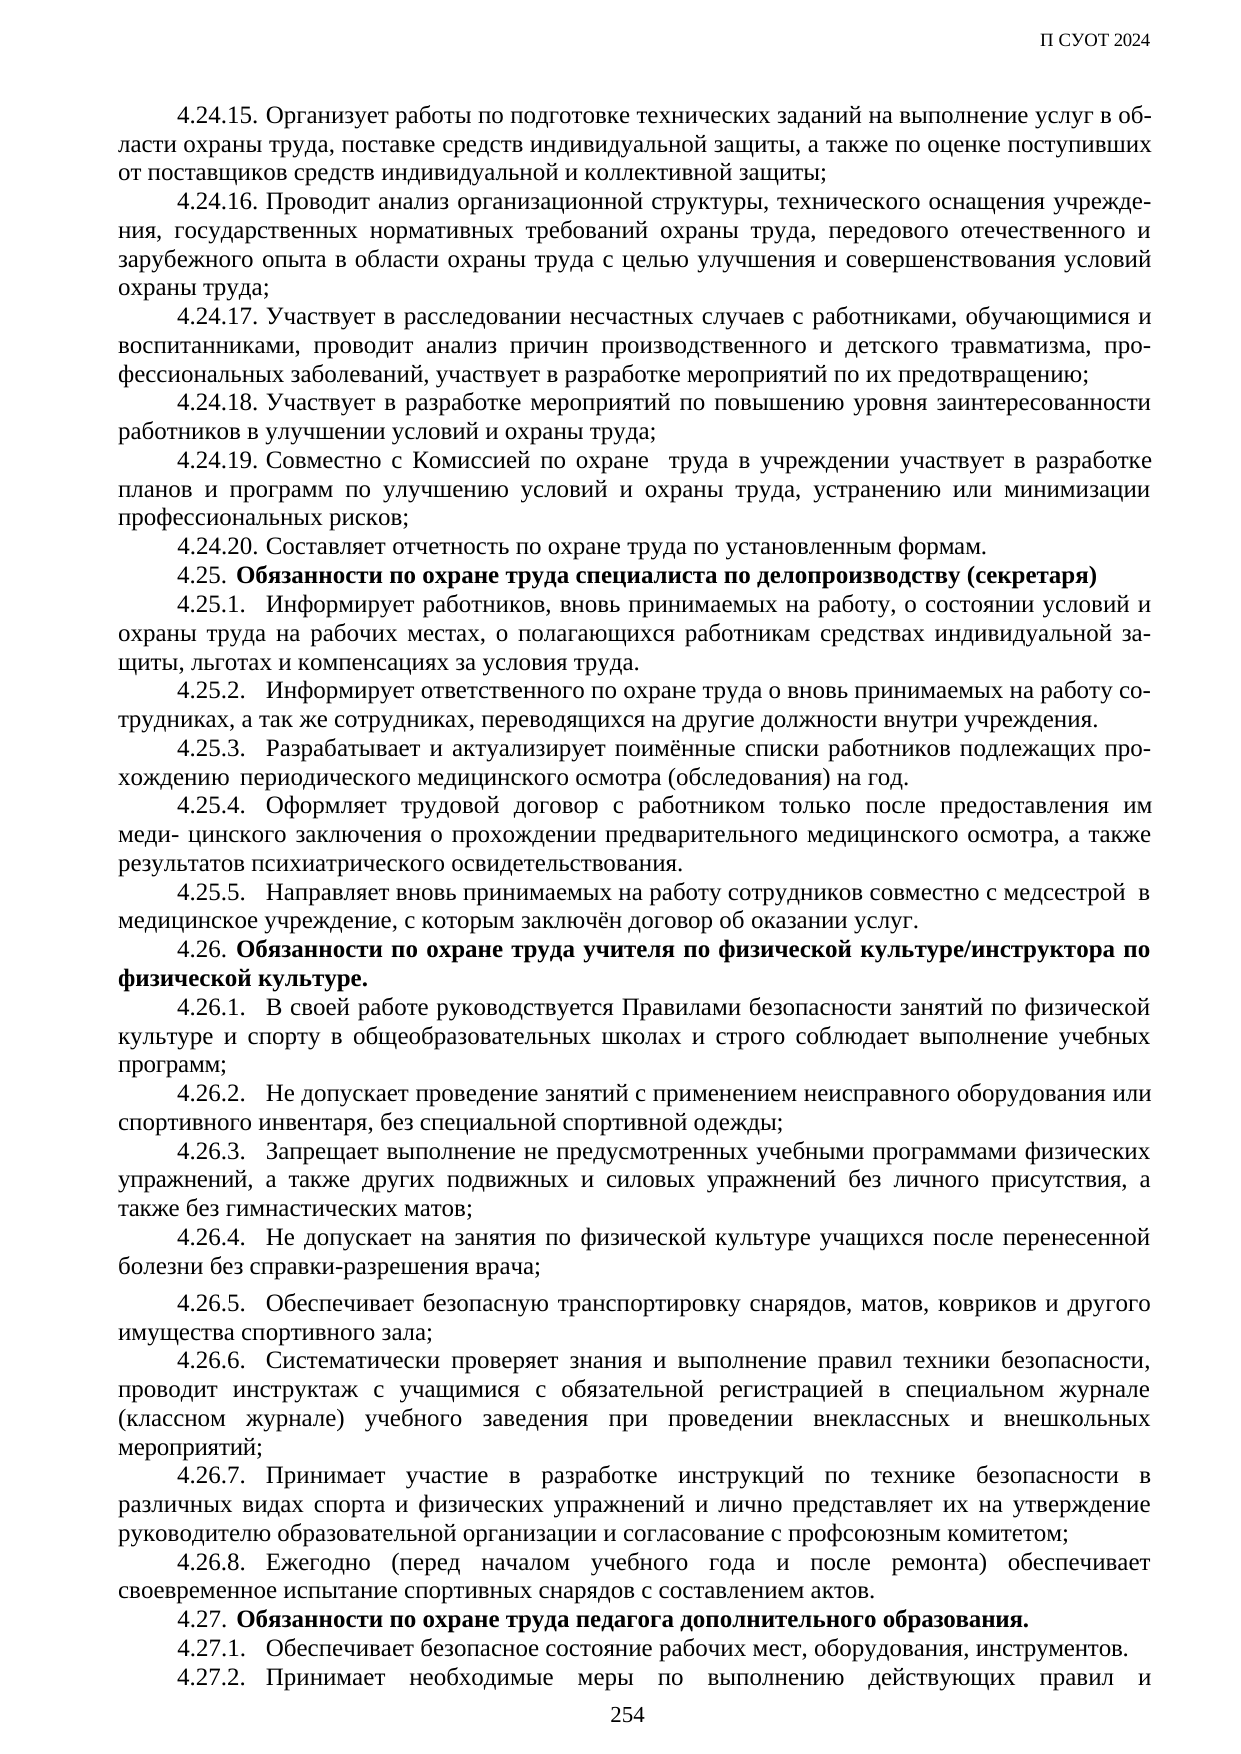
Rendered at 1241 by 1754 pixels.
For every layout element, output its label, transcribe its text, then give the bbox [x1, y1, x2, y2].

list Проводит анализ организационной структуры, технического оснащения учрежде- ния, государственных нормативных требований охраны труда, передового отечественного и зарубежного опыта в области охраны труда с целью улучшения и совершенствования условий охраны труда; [118, 186, 1152, 301]
list Не допускает проведение занятий с применением неисправного оборудования или спортивного инвентаря, без специальной спортивной одежды; [118, 1078, 1152, 1136]
list Систематически проверяет знания и выполнение правил техники безопасности, проводит инструктаж с учащимися с обязательной регистрацией в специальном журнале (классном журнале) учебного заведения при проведении внеклассных и внешкольных мероприятий; [118, 1345, 1151, 1460]
list Участвует в разработке мероприятий по повышению уровня заинтересованности работников в улучшении условий и охраны труда; [118, 387, 1151, 445]
list Принимает участие в разработке инструкций по технике безопасности в различных видах спорта и физических упражнений и лично представляет их на утверждение руководителю образовательной организации и согласование с профсоюзным комитетом; [118, 1460, 1151, 1547]
list Обязанности по охране труда учителя по физической культуре/инструктора по физической культуре. [118, 934, 1151, 992]
list Запрещает выполнение не предусмотренных учебными программами физических упражнений, а также других подвижных и силовых упражнений без личного присутствия, а также без гимнастических матов; [118, 1136, 1151, 1222]
list Совместно с Комиссией по охране труда в учреждении участвует в разработке планов и программ по улучшению условий и охраны труда, устранению или минимизации профессиональных рисков; [118, 445, 1152, 531]
list Обязанности по охране труда педагога дополнительного образования. [177, 1604, 1171, 1633]
list Организует работы по подготовке технических заданий на выполнение услуг в об- ласти охраны труда, поставке средств индивидуальной защиты, а также по оценке поступивших от поставщиков средств индивидуальной и коллективной защиты; [118, 100, 1152, 186]
list Составляет отчетность по охране труда по установленным формам. [177, 531, 1171, 560]
list В своей работе руководствуется Правилами безопасности занятий по физической культуре и спорту в общеобразовательных школах и строго соблюдает выполнение учебных программ; [118, 992, 1151, 1078]
list Направляет вновь принимаемых на работу сотрудников совместно с медсестрой в медицинское учреждение, с которым заключён договор об оказании услуг. [118, 877, 1151, 934]
list Обеспечивает безопасную транспортировку снарядов, матов, ковриков и другого имущества спортивного зала; [118, 1288, 1151, 1345]
list Участвует в расследовании несчастных случаев с работниками, обучающимися и воспитанниками, проводит анализ причин производственного и детского травматизма, про- фессиональных заболеваний, участвует в разработке мероприятий по их предотвращению; [118, 301, 1152, 387]
list Не допускает на занятия по физической культуре учащихся после перенесенной болезни без справки-разрешения врача; [118, 1222, 1151, 1279]
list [118, 1662, 1152, 1690]
list Оформляет трудовой договор с работником только после предоставления им меди- цинского заключения о прохождении предварительного медицинского осмотра, а также результатов психиатрического освидетельствования. [118, 790, 1152, 877]
list Обеспечивает безопасное состояние рабочих мест, оборудования, инструментов. [177, 1633, 1171, 1662]
list Ежегодно (перед началом учебного года и после ремонта) обеспечивает своевременное испытание спортивных снарядов с составлением актов. [118, 1547, 1151, 1604]
list Разрабатывает и актуализирует поимённые списки работников подлежащих про- хождению периодического медицинского осмотра (обследования) на год. [118, 733, 1152, 790]
list Обязанности по охране труда специалиста по делопроизводству (секретаря) [118, 560, 1151, 589]
list Информирует ответственного по охране труда о вновь принимаемых на работу со- трудниках, а так же сотрудниках, переводящихся на другие должности внутри учреждения. [118, 675, 1152, 733]
list Информирует работников, вновь принимаемых на работу, о состоянии условий и охраны труда на рабочих местах, о полагающихся работникам средствах индивидуальной за- щиты, льготах и компенсациях за условия труда. [118, 589, 1152, 675]
